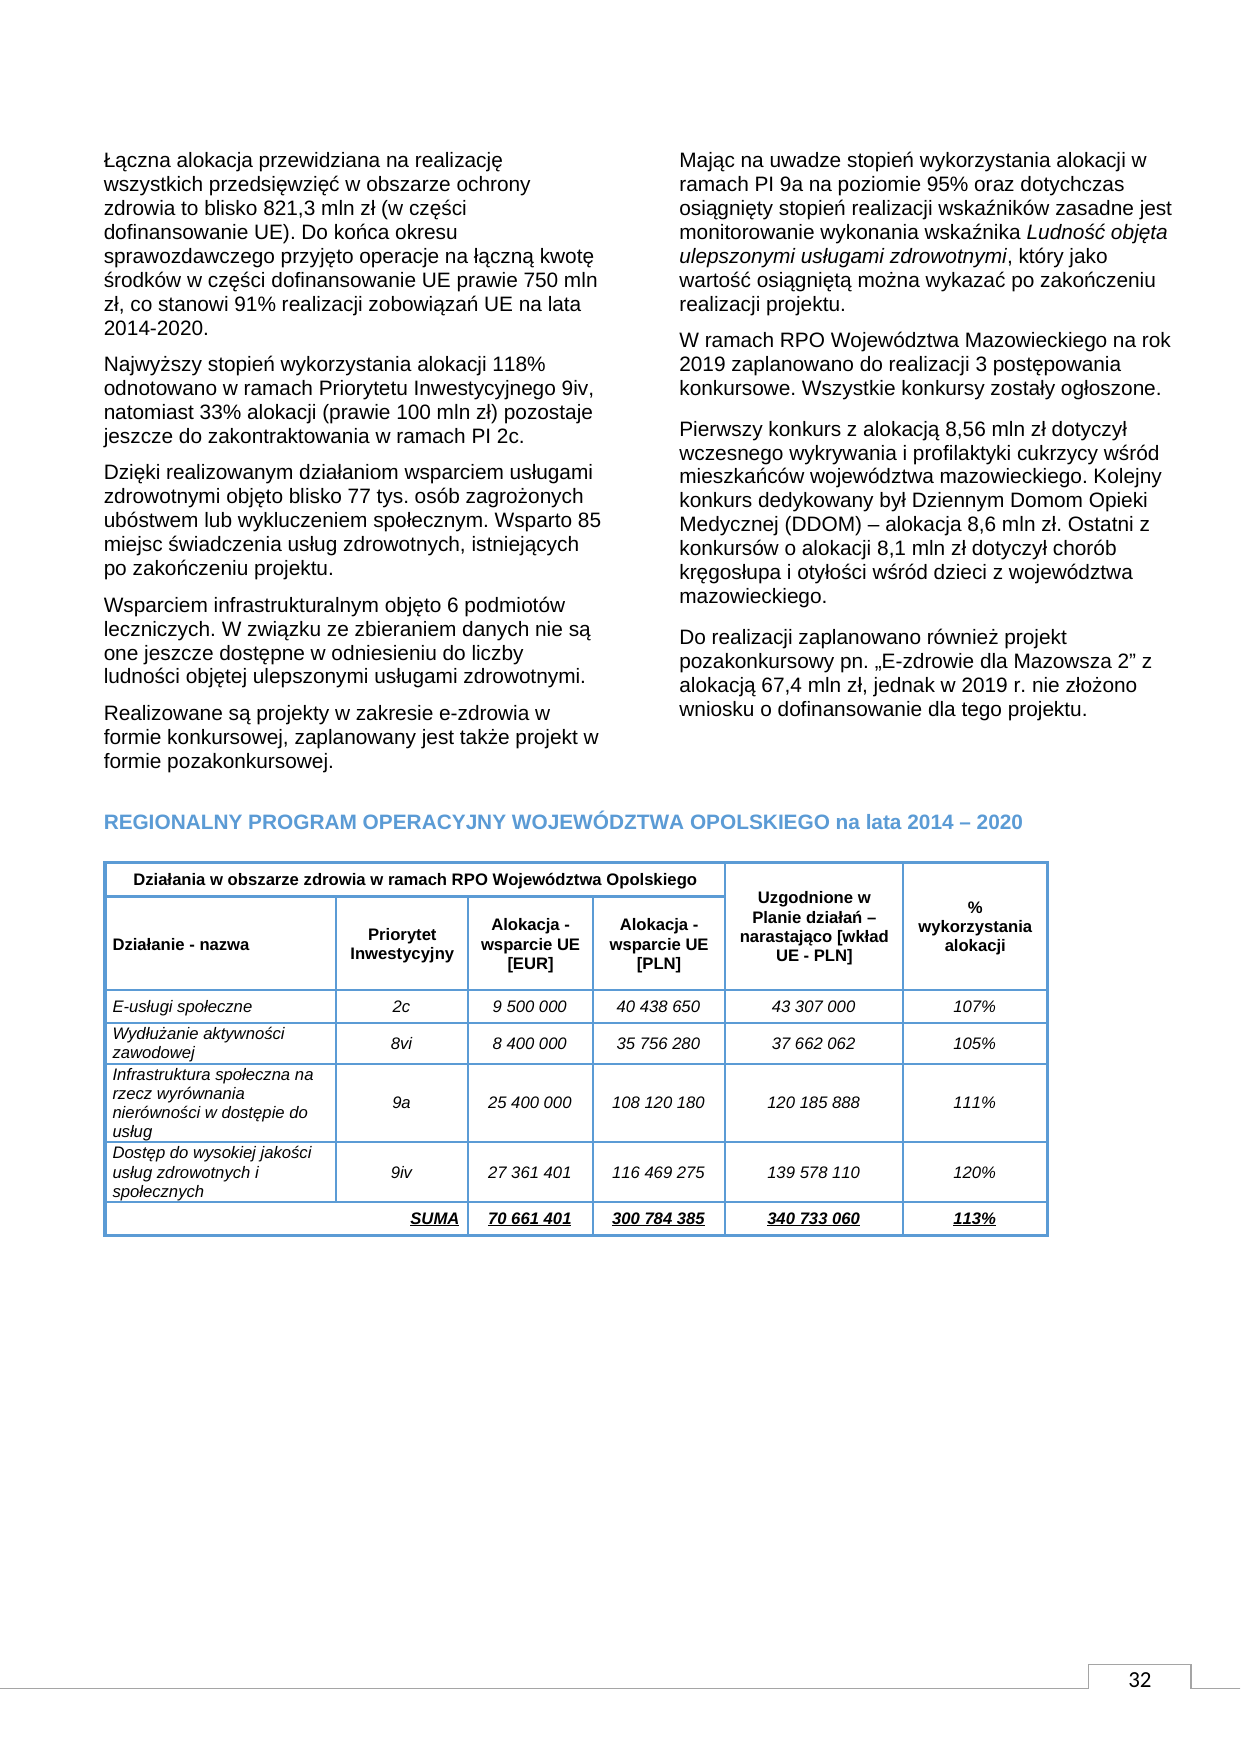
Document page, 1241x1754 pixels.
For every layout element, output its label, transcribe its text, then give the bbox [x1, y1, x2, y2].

table_cell SUMA [107, 1203, 467, 1233]
table_cell 8 400 000 [469, 1024, 592, 1062]
table_cell 35 756 280 [594, 1024, 724, 1062]
text Realizowane są projekty w zakresie e-zdrowia w formie konkursowej, zaplanowany jest także projekt w formie pozakonkursowej. [103, 701, 605, 773]
table_header % wykorzystania alokacji [904, 864, 1046, 989]
table_header Działania w obszarze zdrowia w ramach RPO Województwa Opolskiego [107, 864, 724, 895]
table_header Uzgodnione w Planie działań – narastająco [wkład UE - PLN] [726, 864, 902, 989]
table_cell E-usługi społeczne [107, 991, 335, 1022]
table_cell Dostęp do wysokiej jakości usług zdrowotnych i społecznych [107, 1143, 335, 1201]
text Dzięki realizowanym działaniom wsparciem usługami zdrowotnymi objęto blisko 77 tys. osób zagrożonych ubóstwem lub wykluczeniem społecznym. Wsparto 85 miejsc świadczenia usług zdrowotnych, istniejących po zakończeniu projektu. [103, 460, 605, 580]
table_cell 9a [337, 1065, 467, 1141]
table_cell 27 361 401 [469, 1143, 592, 1201]
table_cell 300 784 385 [594, 1203, 724, 1233]
table_cell 9 500 000 [469, 991, 592, 1022]
table_cell 107% [904, 991, 1046, 1022]
table_cell 116 469 275 [594, 1143, 724, 1201]
table_cell 120% [904, 1143, 1046, 1201]
table_cell Priorytet Inwestycyjny [337, 898, 467, 989]
table_cell 40 438 650 [594, 991, 724, 1022]
text Najwyższy stopień wykorzystania alokacji 118% odnotowano w ramach Priorytetu Inwestycyjnego 9iv, natomiast 33% alokacji (prawie 100 mln zł) pozostaje jeszcze do zakontraktowania w ramach PI 2c. [103, 352, 605, 448]
table_cell Alokacja - wsparcie UE [EUR] [469, 898, 592, 989]
table_cell Działanie - nazwa [107, 898, 335, 989]
text W ramach RPO Województwa Mazowieckiego na rok 2019 zaplanowano do realizacji 3 postępowania konkursowe. Wszystkie konkursy zostały ogłoszone. [679, 328, 1181, 400]
table_cell 70 661 401 [469, 1203, 592, 1233]
table_cell 340 733 060 [726, 1203, 902, 1233]
table_cell 120 185 888 [726, 1065, 902, 1141]
text Pierwszy konkurs z alokacją 8,56 mln zł dotyczył wczesnego wykrywania i profilaktyki cukrzycy wśród mieszkańców województwa mazowieckiego. Kolejny konkurs dedykowany był Dziennym Domom Opieki Medycznej (DDOM) – alokacja 8,6 mln zł. Ostatni z konkursów o alokacji 8,1 mln zł dotyczył chorób kręgosłupa i otyłości wśród dzieci z województwa mazowieckiego. [679, 416, 1181, 608]
table_cell 2c [337, 991, 467, 1022]
subtitle REGIONALNY PROGRAM OPERACYJNY WOJEWÓDZTWA OPOLSKIEGO na lata 2014 – 2020 [103, 810, 1181, 834]
table_cell 37 662 062 [726, 1024, 902, 1062]
table_cell Wydłużanie aktywności zawodowej [107, 1024, 335, 1062]
table_cell Alokacja - wsparcie UE [PLN] [594, 898, 724, 989]
table_cell 25 400 000 [469, 1065, 592, 1141]
table_cell 8vi [337, 1024, 467, 1062]
table_cell 9iv [337, 1143, 467, 1201]
table_cell Infrastruktura społeczna na rzecz wyrównania nierówności w dostępie do usług [107, 1065, 335, 1141]
table_cell 139 578 110 [726, 1143, 902, 1201]
table_cell 43 307 000 [726, 991, 902, 1022]
text Mając na uwadze stopień wykorzystania alokacji w ramach PI 9a na poziomie 95% oraz dotychczas osiągnięty stopień realizacji wskaźników zasadne jest monitorowanie wykonania wskaźnika Ludność objęta ulepszonymi usługami zdrowotnymi, który jako wartość osiągniętą można wykazać po zakończeniu realizacji projektu. [679, 148, 1181, 315]
text Wsparciem infrastrukturalnym objęto 6 podmiotów leczniczych. W związku ze zbieraniem danych nie są one jeszcze dostępne w odniesieniu do liczby ludności objętej ulepszonymi usługami zdrowotnymi. [103, 592, 605, 688]
text Łączna alokacja przewidziana na realizację wszystkich przedsięwzięć w obszarze ochrony zdrowia to blisko 821,3 mln zł (w części dofinansowanie UE). Do końca okresu sprawozdawczego przyjęto operacje na łączną kwotę środków w części dofinansowanie UE prawie 750 mln zł, co stanowi 91% realizacji zobowiązań UE na lata 2014-2020. [103, 148, 605, 339]
table_cell 108 120 180 [594, 1065, 724, 1141]
table_cell 105% [904, 1024, 1046, 1062]
table_cell 111% [904, 1065, 1046, 1141]
table_cell 113% [904, 1203, 1046, 1233]
text Do realizacji zaplanowano również projekt pozakonkursowy pn. „E-zdrowie dla Mazowsza 2” z alokacją 67,4 mln zł, jednak w 2019 r. nie złożono wniosku o dofinansowanie dla tego projektu. [679, 625, 1181, 721]
